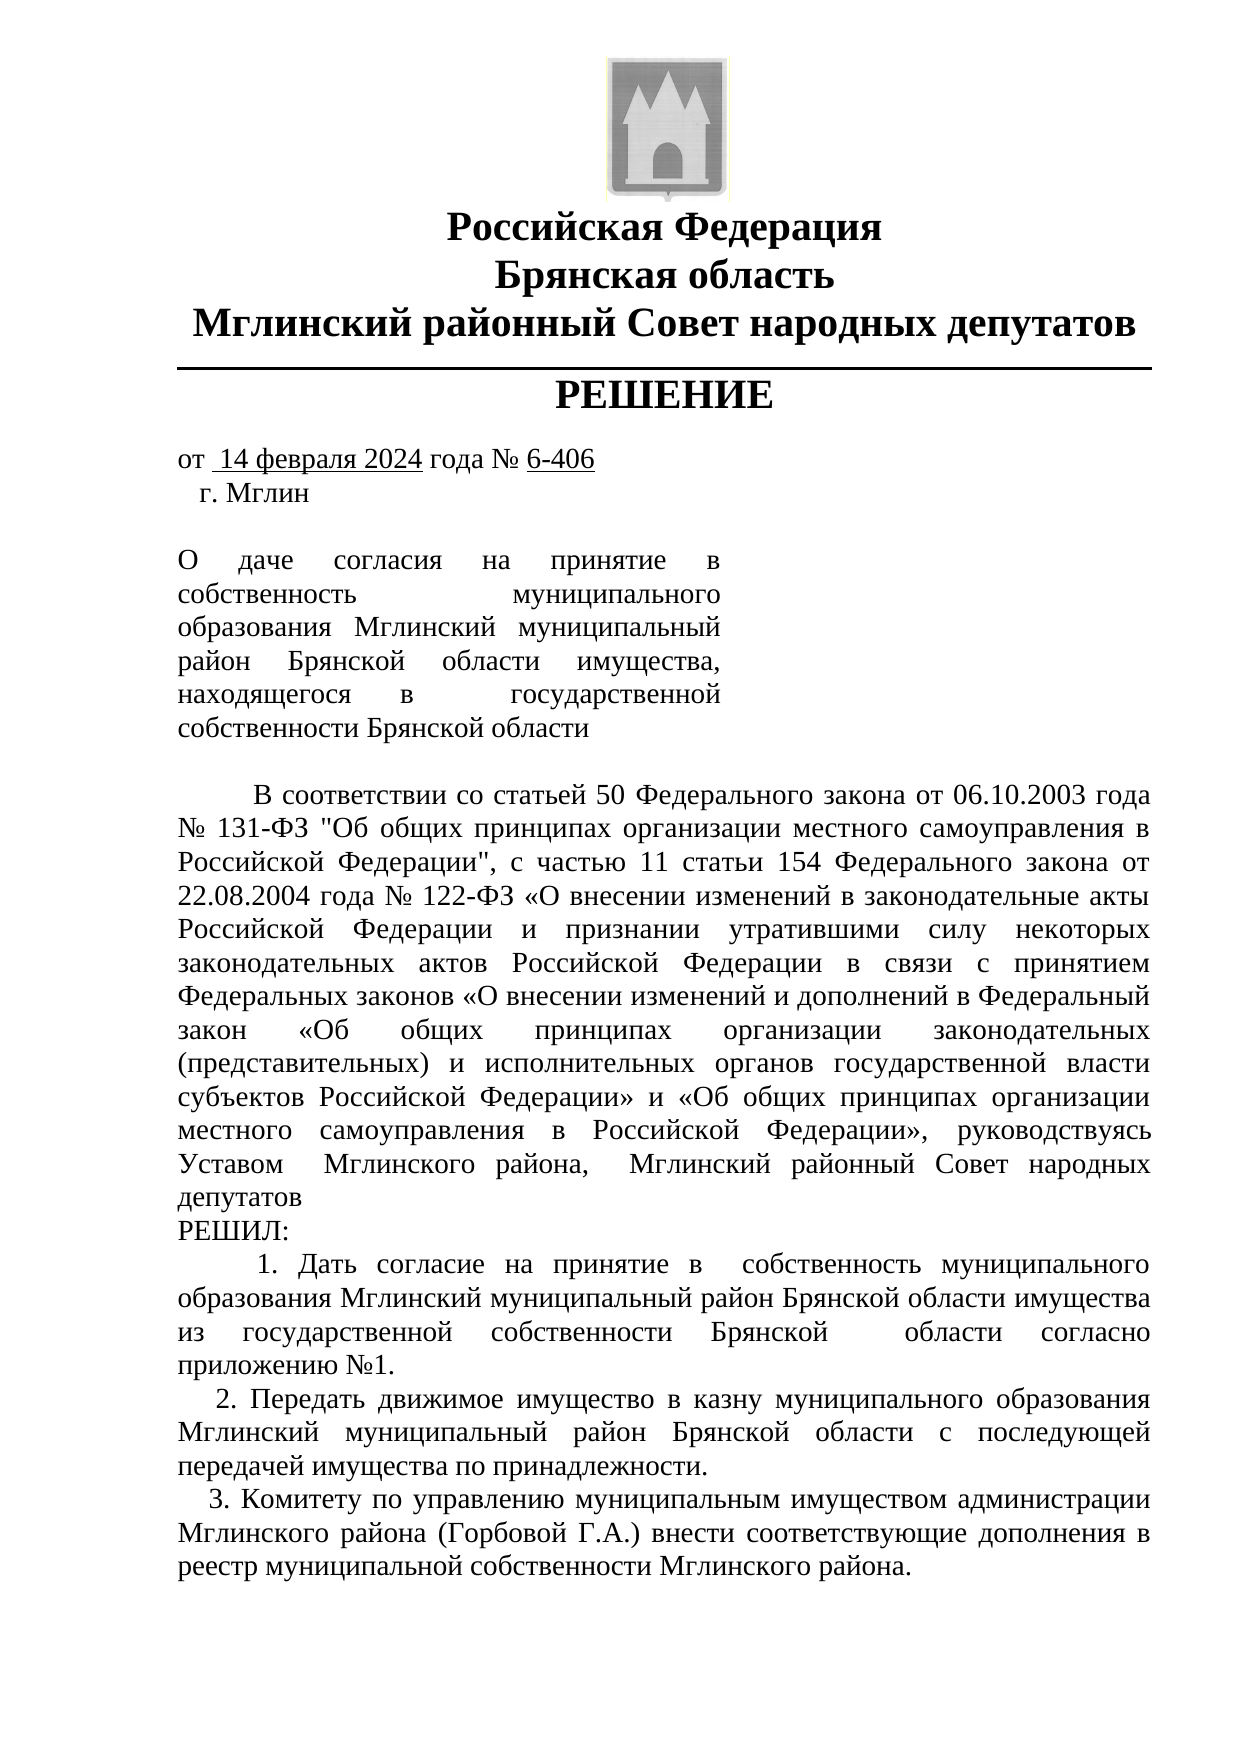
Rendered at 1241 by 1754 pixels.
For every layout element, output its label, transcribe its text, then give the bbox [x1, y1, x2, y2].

subtitle РЕШЕНИЕ [177, 370, 1152, 418]
subtitle Мглинский районный Совет народных депутатов [177, 297, 1152, 345]
text 3. Комитету по управлению муниципальным имуществом администрации Мглинского района (Горбовой Г.А.) внести соответствующие дополнения в реестр муниципальной собственности Мглинского района. [177, 1481, 1152, 1582]
text 2. Передать движимое имущество в казну муниципального образования Мглинский муниципальный район Брянской области с последующей передачей имущества по принадлежности. [177, 1381, 1152, 1481]
picture [606, 56, 730, 202]
text В соответствии со статьей 50 Федерального закона от 06.10.2003 года № 131-ФЗ "Об общих принципах организации местного самоуправления в Российской Федерации", с частью 11 статьи 154 Федерального закона от 22.08.2004 года № 122-ФЗ «О внесении изменений в законодательные акты Российской Федерации и признании утратившими силу некоторых законодательных актов Российской Федерации в связи с принятием Федеральных законов «О внесении изменений и дополнений в Федеральный закон «Об общих принципах организации законодательных (представительных) и исполнительных органов государственной власти субъектов Российской Федерации» и «Об общих принципах организации местного самоуправления в Российской Федерации», руководствуясь Уставом Мглинского района, Мглинский районный Совет народных депутатов [177, 777, 1152, 1213]
text РЕШИЛ: [177, 1213, 1152, 1247]
text 1. Дать согласие на принятие в собственность муниципального образования Мглинский муниципальный район Брянской области имущества из государственной собственности Брянской области согласно приложению №1. [177, 1247, 1152, 1381]
text от 14 февраля 2024 года № 6-406 [177, 442, 1152, 475]
text г. Мглин [177, 475, 1152, 509]
title Российская Федерация [177, 202, 1152, 249]
subtitle Брянская область [177, 249, 1152, 297]
text О даче согласия на принятие в собственность муниципального образования Мглинский муниципальный район Брянской области имущества, находящегося в государственной собственности Брянской области [177, 542, 721, 743]
